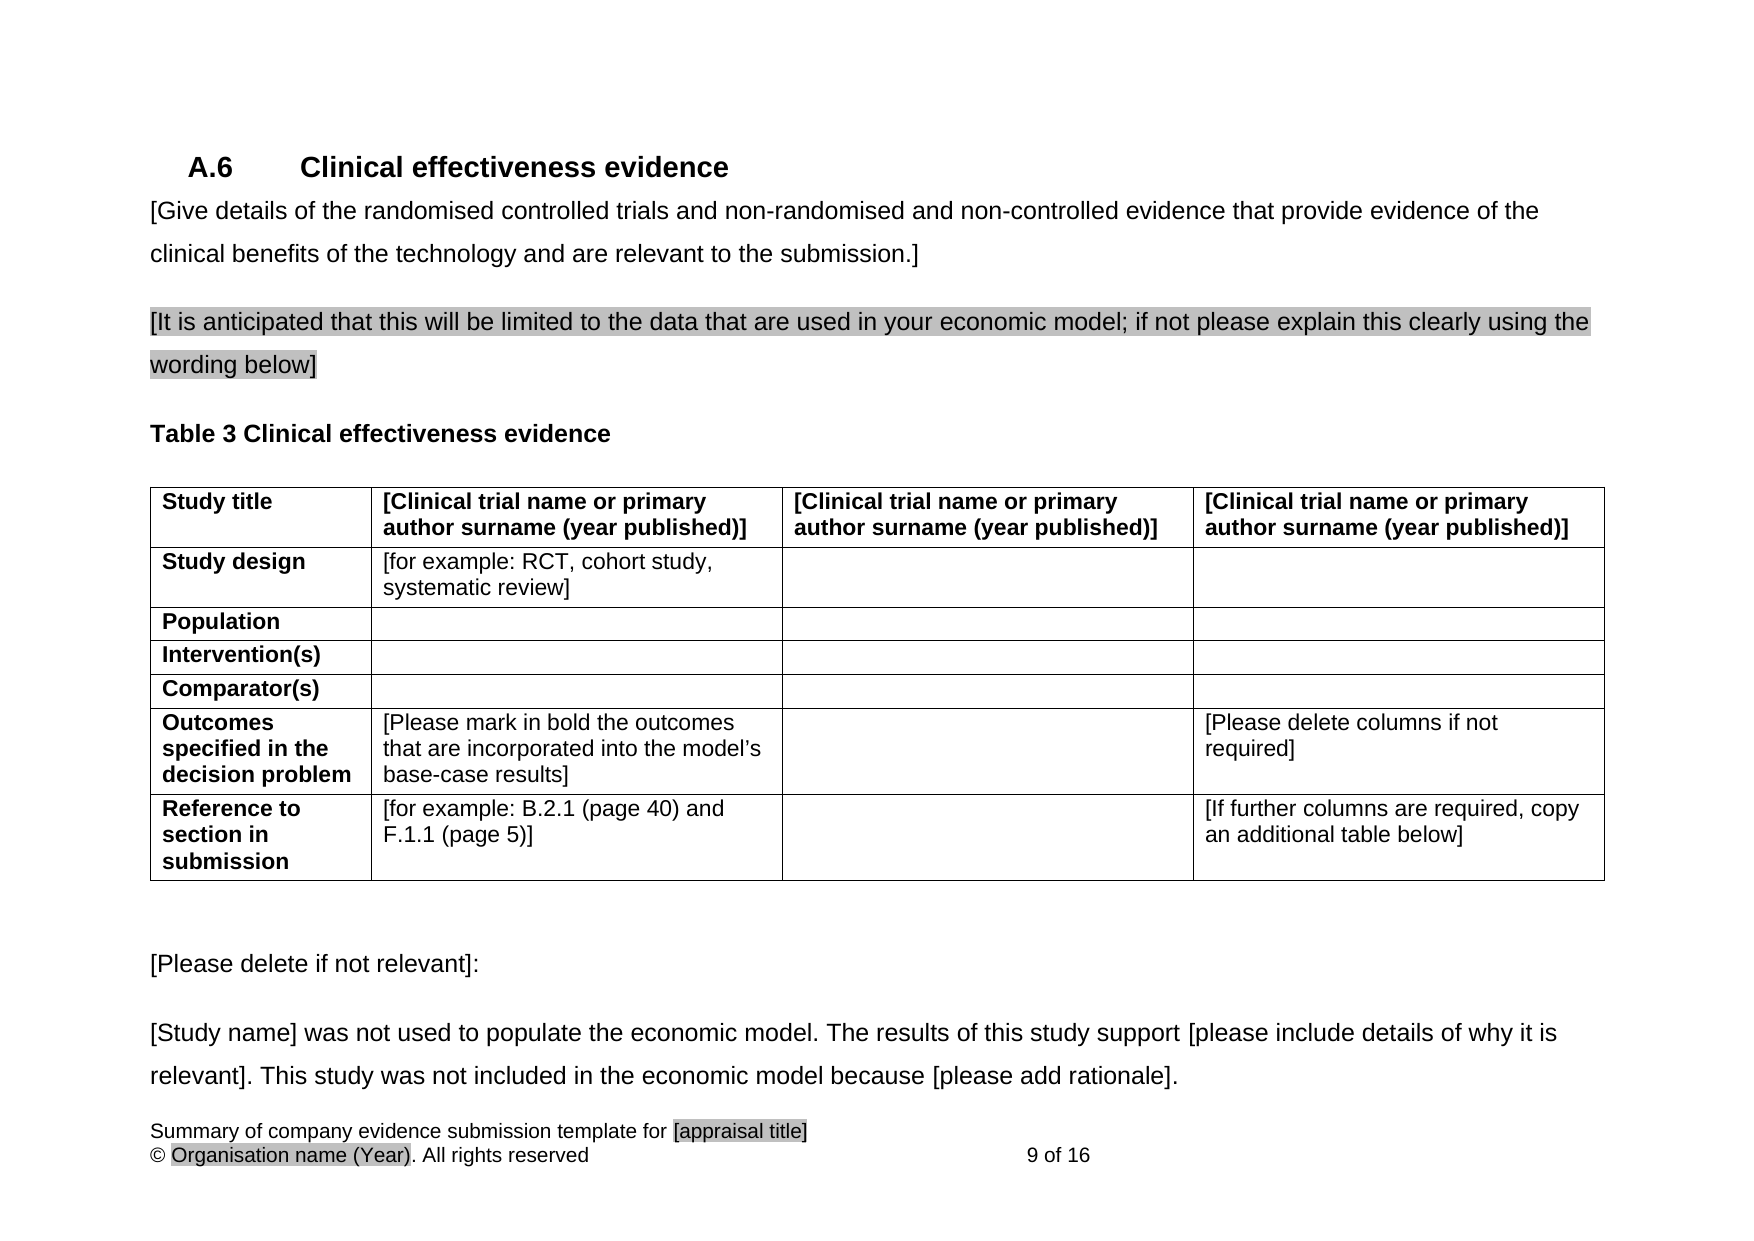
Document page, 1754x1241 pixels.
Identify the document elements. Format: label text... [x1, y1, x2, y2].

table_header [Clinical trial name or primary author surname (year published)] [372, 488, 782, 547]
table_cell [1194, 548, 1604, 607]
table_cell Population [151, 608, 371, 640]
table_cell Intervention(s) [151, 641, 371, 674]
table_header [Clinical trial name or primary author surname (year published)] [783, 488, 1193, 547]
text [Please delete if not relevant]: [150, 949, 1604, 978]
table_cell Comparator(s) [151, 675, 371, 708]
table_cell [783, 548, 1193, 607]
table_cell [for example: B.2.1 (page 40) and F.1.1 (page 5)] [372, 795, 782, 880]
table_cell [783, 795, 1193, 880]
text [Give details of the randomised controlled trials and non-randomised and non-controlled evidence that provide evidence of the clinical benefits of the technology and are relevant to the submission.] [150, 196, 1604, 268]
table_cell [for example: RCT, cohort study, systematic review] [372, 548, 782, 607]
table_header [Clinical trial name or primary author surname (year published)] [1194, 488, 1604, 547]
table_cell [783, 709, 1193, 794]
table_cell [372, 608, 782, 640]
table_cell Reference to section in submission [151, 795, 371, 880]
table_cell Study design [151, 548, 371, 607]
table_cell [1194, 641, 1604, 674]
table_cell [783, 608, 1193, 640]
table_cell [372, 675, 782, 708]
table_cell [1194, 675, 1604, 708]
table_cell [1194, 608, 1604, 640]
table_cell [If further columns are required, copy an additional table below] [1194, 795, 1604, 880]
table_cell Outcomes specified in the decision problem [151, 709, 371, 794]
table_cell [783, 641, 1193, 674]
table_cell [783, 675, 1193, 708]
subtitle Clinical effectiveness evidence [187, 150, 1604, 183]
table_cell [Please mark in bold the outcomes that are incorporated into the model’s base-case results] [372, 709, 782, 794]
table_header Study title [151, 488, 371, 547]
table_cell [372, 641, 782, 674]
table_cell [Please delete columns if not required] [1194, 709, 1604, 794]
text [Study name] was not used to populate the economic model. The results of this study support [please include details of why it is relevant]. This study was not included in the economic model because [please add rationale]. [150, 1018, 1604, 1089]
text [It is anticipated that this will be limited to the data that are used in your economic model; if not please explain this clearly using the wording below] [150, 307, 1604, 379]
text Table 3 Clinical effectiveness evidence [150, 418, 1604, 447]
